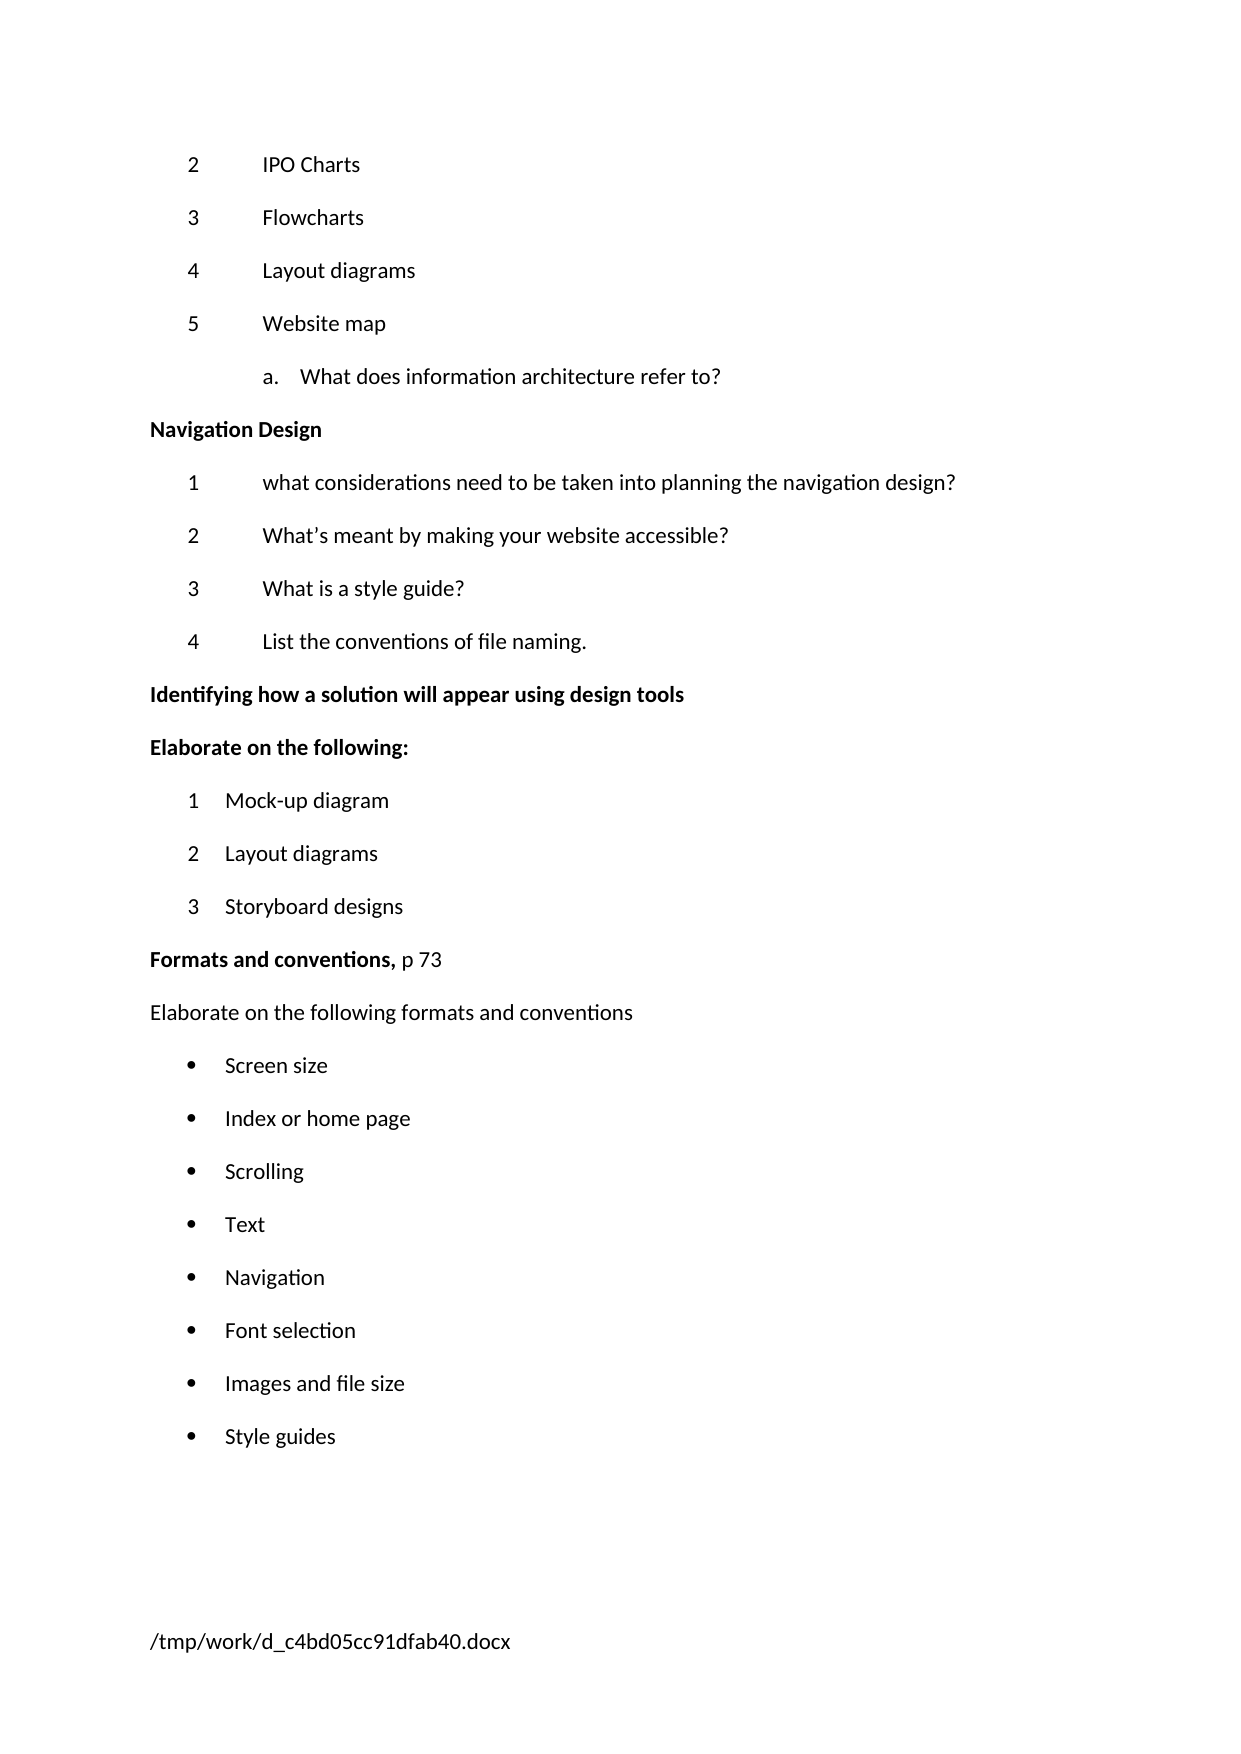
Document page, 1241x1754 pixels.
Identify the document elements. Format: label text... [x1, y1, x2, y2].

list Mock-up diagram [187, 786, 1090, 814]
list what considerations need to be taken into planning the navigation design? [187, 468, 1090, 496]
list Layout diagrams [187, 256, 1090, 284]
list What does information architecture refer to? [262, 362, 1090, 390]
list Scrolling [187, 1157, 1090, 1185]
list Website map [187, 309, 1090, 337]
list Elaborate on the following formats and conventions [150, 998, 1090, 1026]
list Index or home page [187, 1104, 1090, 1132]
list Font selection [187, 1316, 1090, 1344]
list Navigation Design [150, 415, 1090, 443]
list Navigation [187, 1263, 1090, 1291]
list List the conventions of file naming. [187, 627, 1090, 655]
list Formats and conventions, p 73 [150, 945, 1090, 973]
list Style guides [187, 1422, 1090, 1451]
list Layout diagrams [187, 839, 1090, 867]
list Flowcharts [187, 203, 1090, 231]
list IPO Charts [187, 150, 1090, 178]
list Storyboard designs [187, 892, 1090, 920]
list Elaborate on the following: [150, 733, 1090, 761]
list What’s meant by making your website accessible? [187, 521, 1090, 549]
list Images and file size [187, 1369, 1090, 1397]
list What is a style guide? [187, 574, 1090, 602]
list Identifying how a solution will appear using design tools [150, 680, 1090, 708]
list Screen size [187, 1051, 1090, 1079]
list Text [187, 1210, 1090, 1238]
